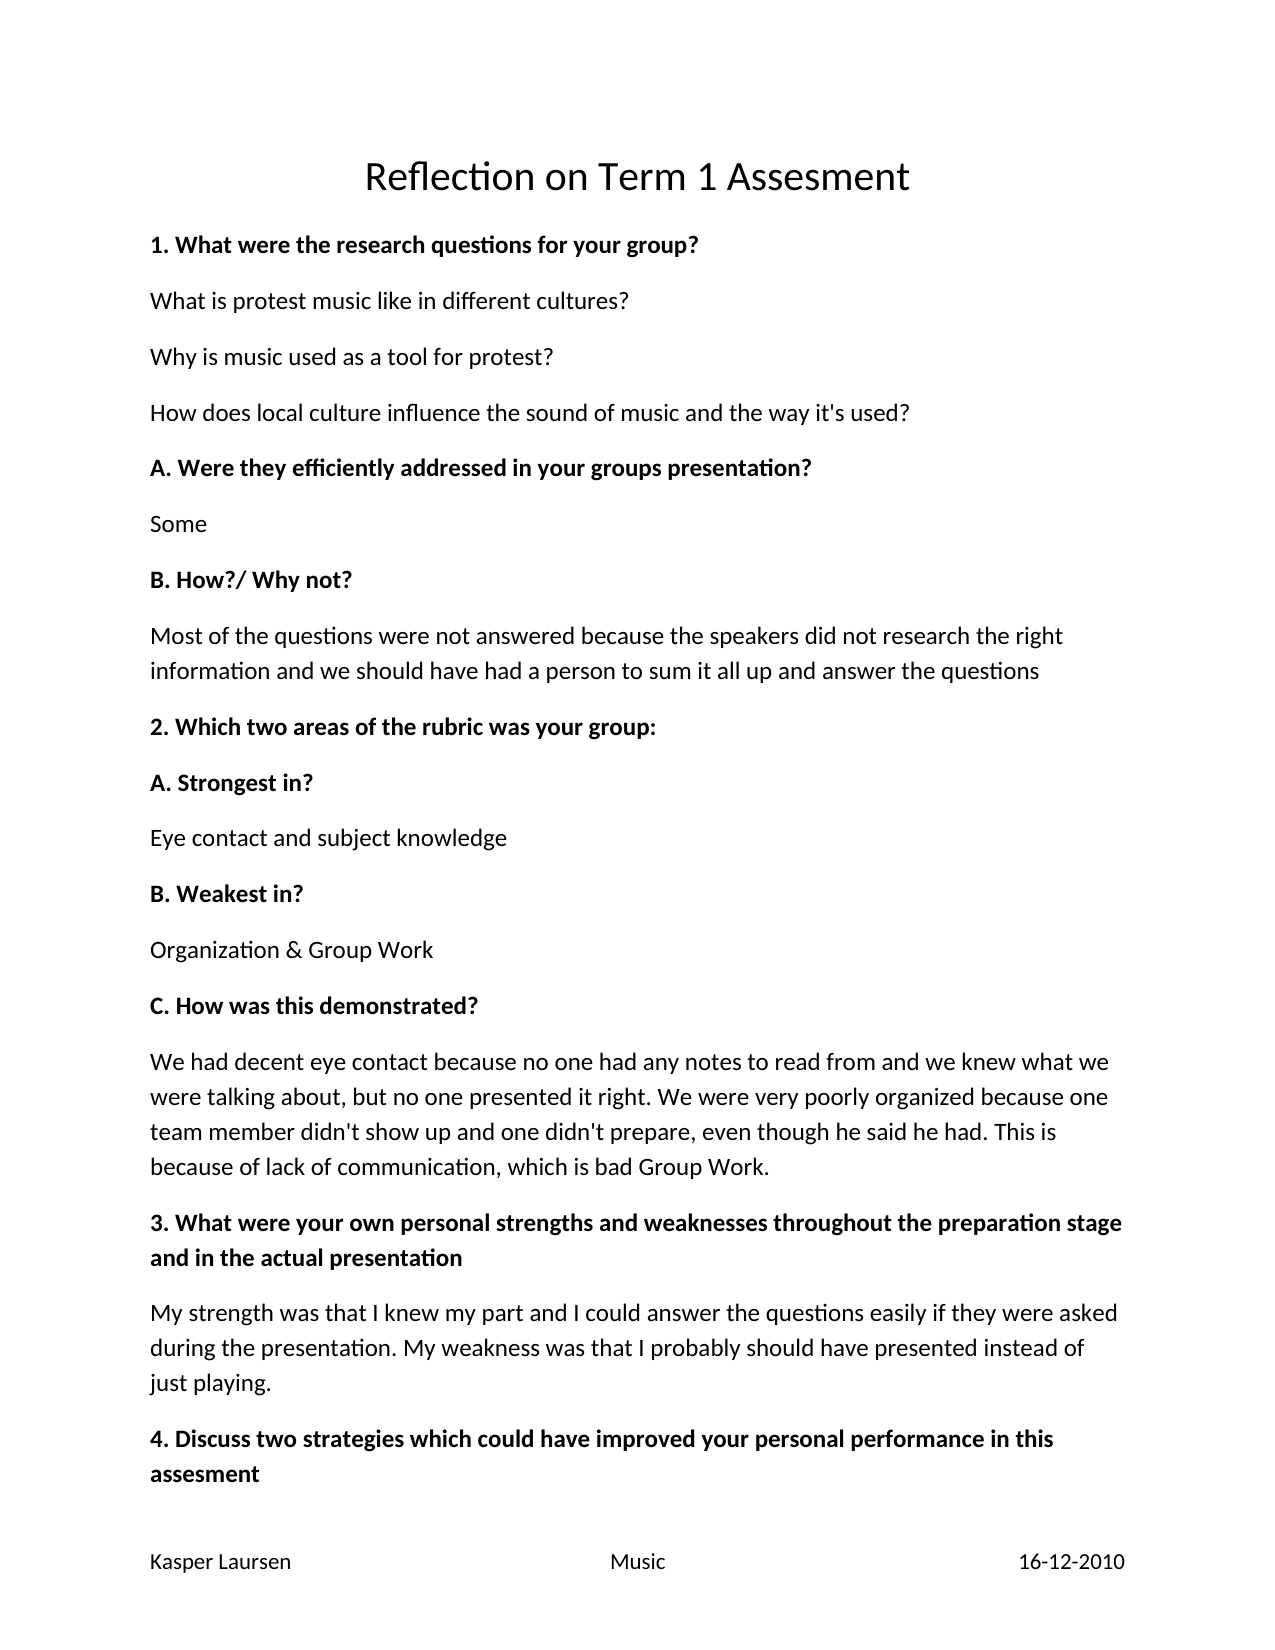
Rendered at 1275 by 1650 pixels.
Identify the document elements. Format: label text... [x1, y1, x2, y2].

text How does local culture influence the sound of music and the way it's used? [150, 397, 1125, 427]
text 3. What were your own personal strengths and weaknesses throughout the preparation stage and in the actual presentation [150, 1207, 1125, 1272]
text Most of the questions were not answered because the speakers did not research the right information and we should have had a person to sum it all up and answer the questions [150, 620, 1125, 686]
text Why is music used as a tool for protest? [150, 341, 1125, 371]
text C. How was this demonstrated? [150, 990, 1125, 1021]
text B. Weakest in? [150, 878, 1125, 909]
text Eye contact and subject knowledge [150, 823, 1125, 853]
text B. How?/ Why not? [150, 564, 1125, 595]
text Organization & Group Work [150, 934, 1125, 965]
text Some [150, 508, 1125, 539]
text 1. What were the research questions for your group? [150, 229, 1125, 260]
text 2. Which two areas of the rubric was your group: [150, 711, 1125, 741]
text My strength was that I knew my part and I could answer the questions easily if they were asked during the presentation. My weakness was that I probably should have presented instead of just playing. [150, 1298, 1125, 1398]
text What is protest music like in different cultures? [150, 285, 1125, 316]
text A. Were they efficiently addressed in your groups presentation? [150, 453, 1125, 483]
text A. Strongest in? [150, 767, 1125, 797]
text Reflection on Term 1 Assesment [150, 150, 1125, 201]
text 4. Discuss two strategies which could have improved your personal performance in this assesment [150, 1423, 1125, 1489]
text We had decent eye contact because no one had any notes to read from and we knew what we were talking about, but no one presented it right. We were very poorly organized because one team member didn't show up and one didn't prepare, even though he said he had. This is because of lack of communication, which is bad Group Work. [150, 1046, 1125, 1181]
